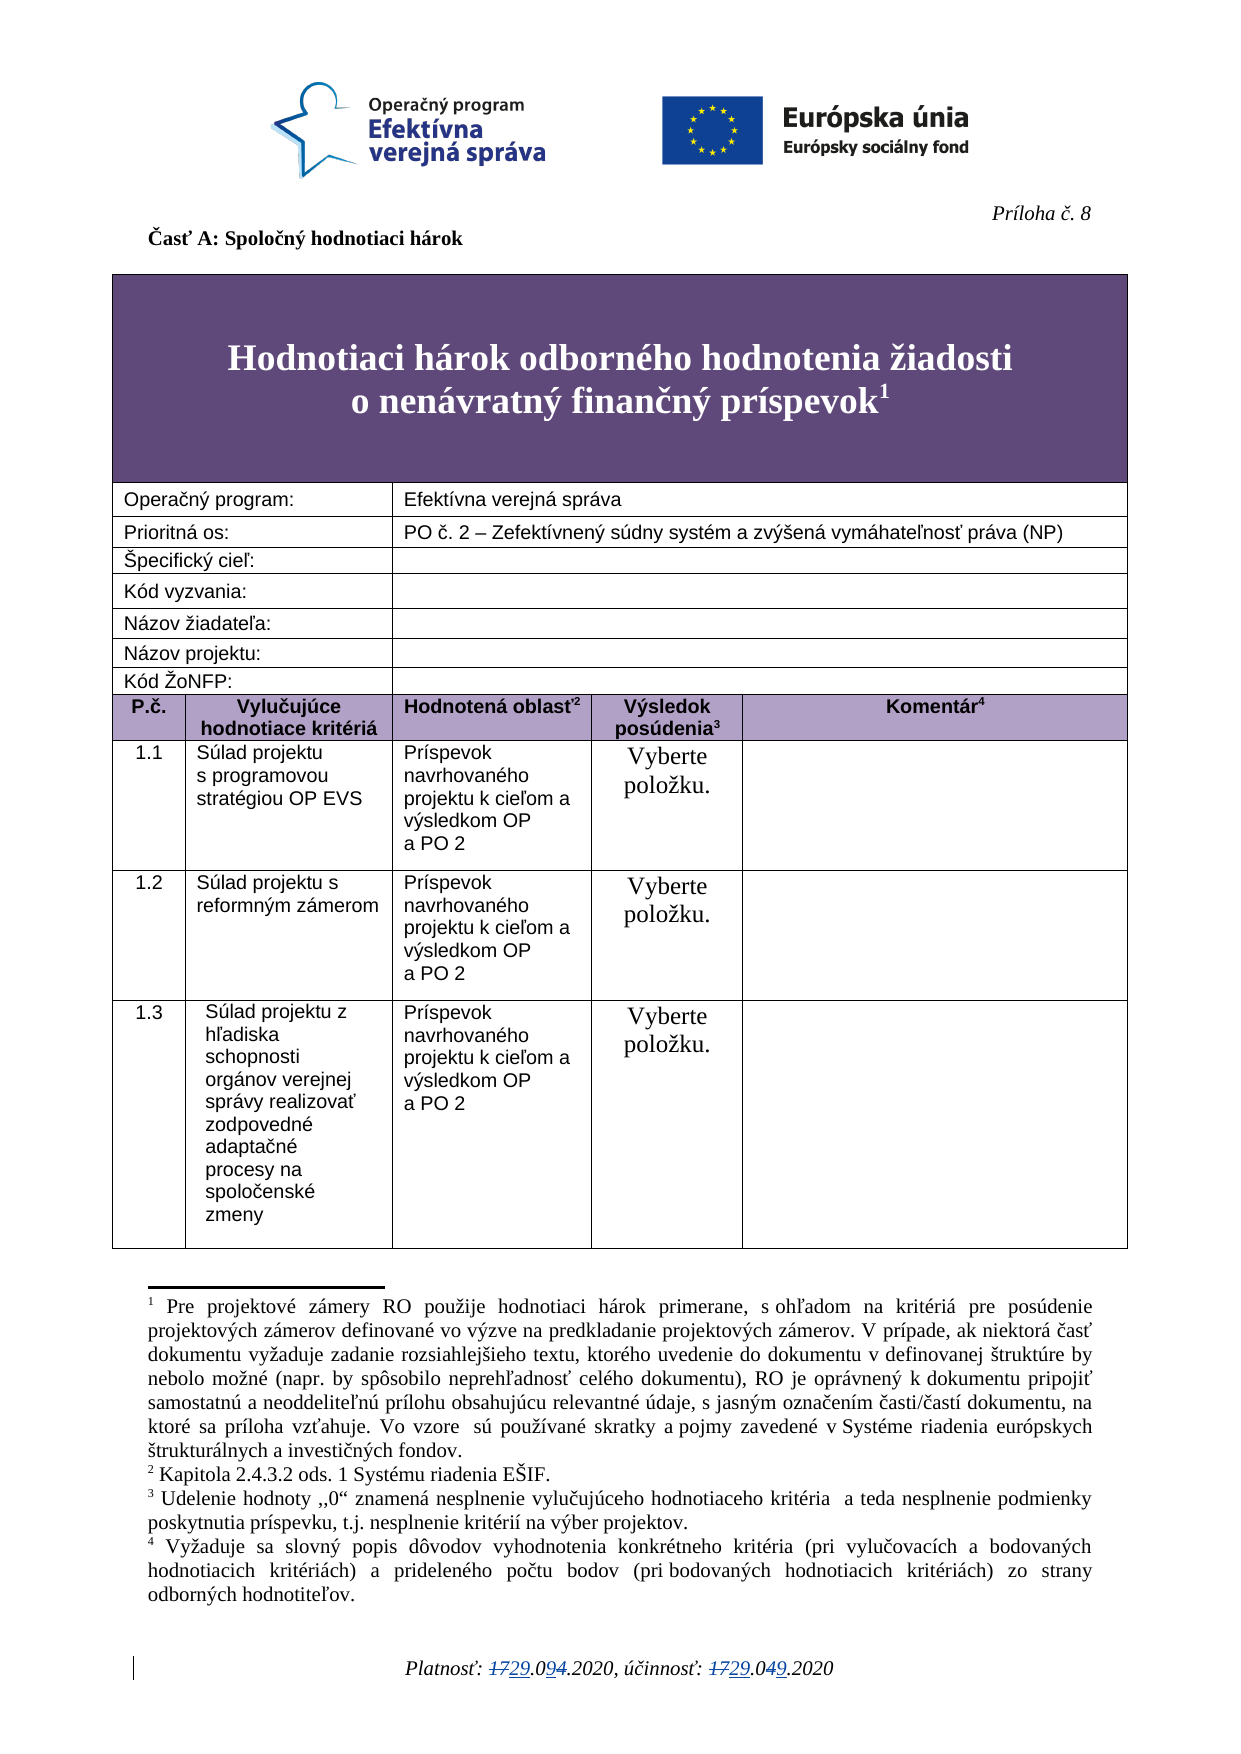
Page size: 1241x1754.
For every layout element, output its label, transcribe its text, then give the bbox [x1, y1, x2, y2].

table_cell Kód vyzvania: [113, 574, 392, 607]
table_cell PO č. 2 – Zefektívnený súdny systém a zvýšená vymáhateľnosť práva (NP) [393, 517, 1127, 547]
table_cell 1.2 [113, 871, 185, 1000]
table_cell Súlad projektu s programovou stratégiou OP EVS [186, 741, 392, 870]
table_cell [393, 639, 1127, 667]
table_header Hodnotiaci hárok odborného hodnotenia žiadosti o nenávratný finančný príspevok [113, 275, 1127, 482]
table_cell Príspevok navrhovaného projektu k cieľom a výsledkom OP a PO 2 [393, 741, 591, 870]
table_cell Súlad projektu s reformným zámerom [186, 871, 392, 1000]
table_cell [393, 609, 1127, 637]
table_cell Vylučujúce hodnotiace kritériá [186, 695, 392, 740]
table_cell Špecifický cieľ: [113, 548, 392, 573]
table_cell [743, 871, 1127, 1000]
table_cell Súlad projektu z hľadiska schopnosti orgánov verejnej správy realizovať zodpovedné adaptačné procesy na spoločenské zmeny [186, 1001, 392, 1248]
table_cell Efektívna verejná správa [393, 483, 1127, 516]
table_cell P.č. [113, 695, 185, 740]
table_cell 1.3 [113, 1001, 185, 1248]
picture [245, 73, 995, 202]
table_cell [743, 1001, 1127, 1248]
table_cell Komentár [743, 695, 1127, 740]
text Časť A: Spoločný hodnotiaci hárok [148, 225, 1093, 249]
table_cell Príspevok navrhovaného projektu k cieľom a výsledkom OP a PO 2 [393, 871, 591, 1000]
table_cell [393, 574, 1127, 607]
table_cell Hodnotená oblasť [393, 695, 591, 740]
table_cell Názov žiadateľa: [113, 609, 392, 637]
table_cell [393, 1001, 591, 1248]
table_cell Výsledok posúdenia [592, 695, 742, 740]
table_cell 1.1 [113, 741, 185, 870]
table_cell [393, 668, 1127, 693]
table_cell [393, 548, 1127, 573]
table_cell [743, 741, 1127, 870]
table_cell Názov projektu: [113, 639, 392, 667]
table_cell Kód ŽoNFP: [113, 668, 392, 693]
table_cell Prioritná os: [113, 517, 392, 547]
table_cell Operačný program: [113, 483, 392, 516]
